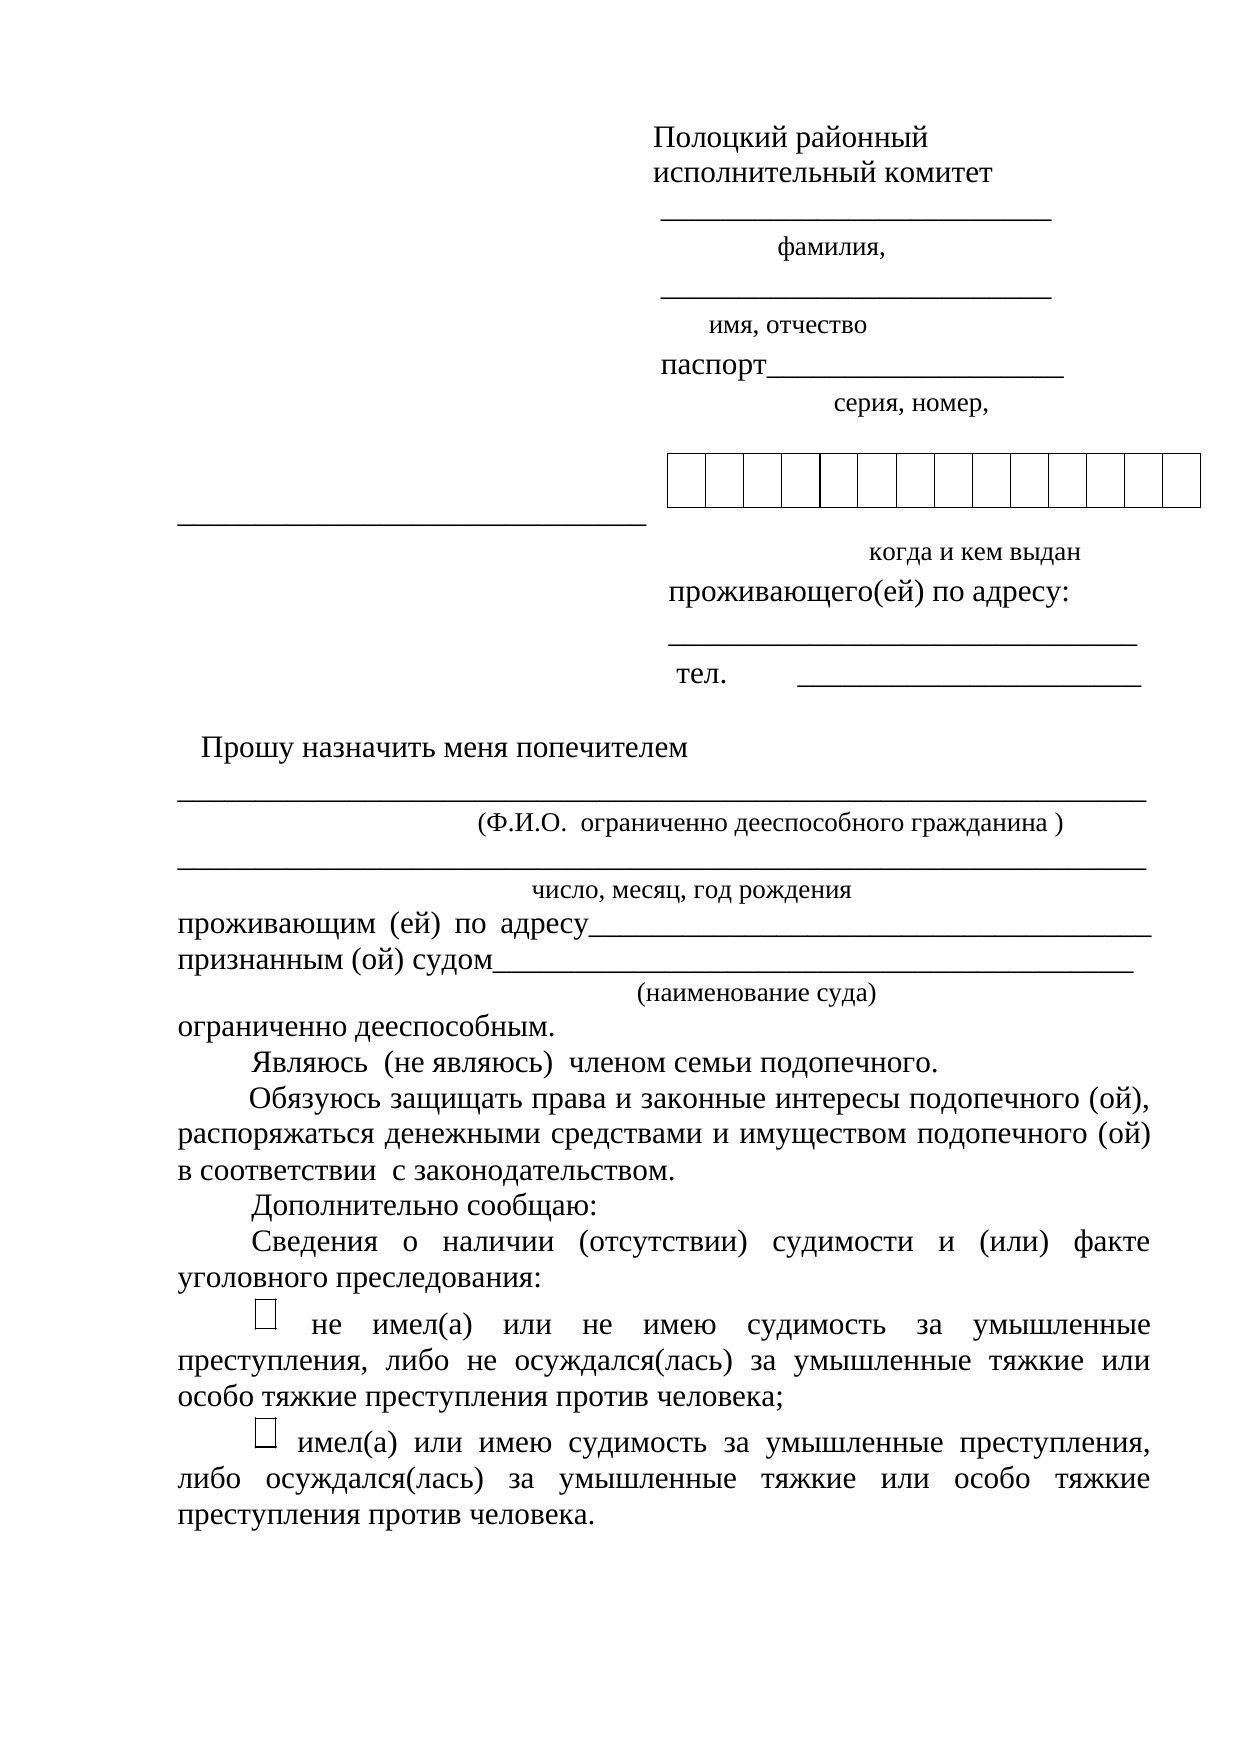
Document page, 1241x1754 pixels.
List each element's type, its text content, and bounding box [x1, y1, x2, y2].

text имя, отчество [177, 308, 1152, 339]
text исполнительный комитет [177, 159, 1152, 188]
table_header [1125, 454, 1162, 507]
text паспорт___________________ [177, 345, 1152, 381]
table_header [1087, 454, 1124, 507]
table_header [821, 454, 857, 507]
table_header [1011, 454, 1048, 507]
table_header [668, 454, 705, 507]
text фамилия, [177, 230, 1152, 261]
text (Ф.И.О. ограниченно дееспособного гражданина ) [177, 806, 1152, 837]
table_header [744, 454, 781, 507]
table_header [1049, 454, 1086, 507]
table_header [1163, 454, 1200, 507]
text Сведения о наличии (отсутствии) судимости и (или) факте уголовного преследования: [177, 1223, 1152, 1294]
table_header [706, 454, 743, 507]
table_header [973, 454, 1010, 507]
text проживающим (ей) по адресу____________________________________ признанным (ой) судом_________________________________________ [177, 904, 1152, 976]
text проживающего(ей) по адресу: [177, 572, 1152, 608]
text _________________________ [177, 267, 1152, 303]
text имел(а) или имею судимость за умышленные преступления, либо осуждался(лась) за умышленные тяжкие или особо тяжкие преступления против человека. [177, 1413, 1152, 1532]
text ______________________________ [177, 613, 1152, 649]
text Являюсь (не являюсь) членом семьи подопечного. [177, 1043, 1152, 1079]
text ______________________________________________________________ [177, 770, 1152, 806]
text Дополнительно сообщаю: [177, 1187, 1152, 1223]
table_header [897, 454, 934, 507]
text Полоцкий районный [177, 118, 1152, 154]
table_header [935, 454, 972, 507]
text ______________________________________________________________ [177, 837, 1152, 873]
text число, месяц, год рождения [177, 873, 1152, 904]
table_header [858, 454, 896, 507]
text Прошу назначить меня попечителем [177, 728, 1152, 764]
text не имел(а) или не имею судимость за умышленные преступления, либо не осуждался(лась) за умышленные тяжкие или особо тяжкие преступления против человека; [177, 1294, 1152, 1413]
text тел. ______________________ [177, 654, 1152, 690]
text _________________________ [177, 188, 1152, 224]
text ______________________________ [177, 488, 1152, 529]
text когда и кем выдан [177, 535, 1152, 566]
text Обязуюсь защищать права и законные интересы подопечного (ой), распоряжаться денежными средствами и имуществом подопечного (ой) в соответствии с законодательством. [177, 1079, 1152, 1187]
table_header [782, 454, 819, 507]
text ограниченно дееспособным. [177, 1007, 1152, 1043]
text (наименование суда) [177, 976, 1152, 1007]
text серия, номер, [177, 386, 1152, 417]
